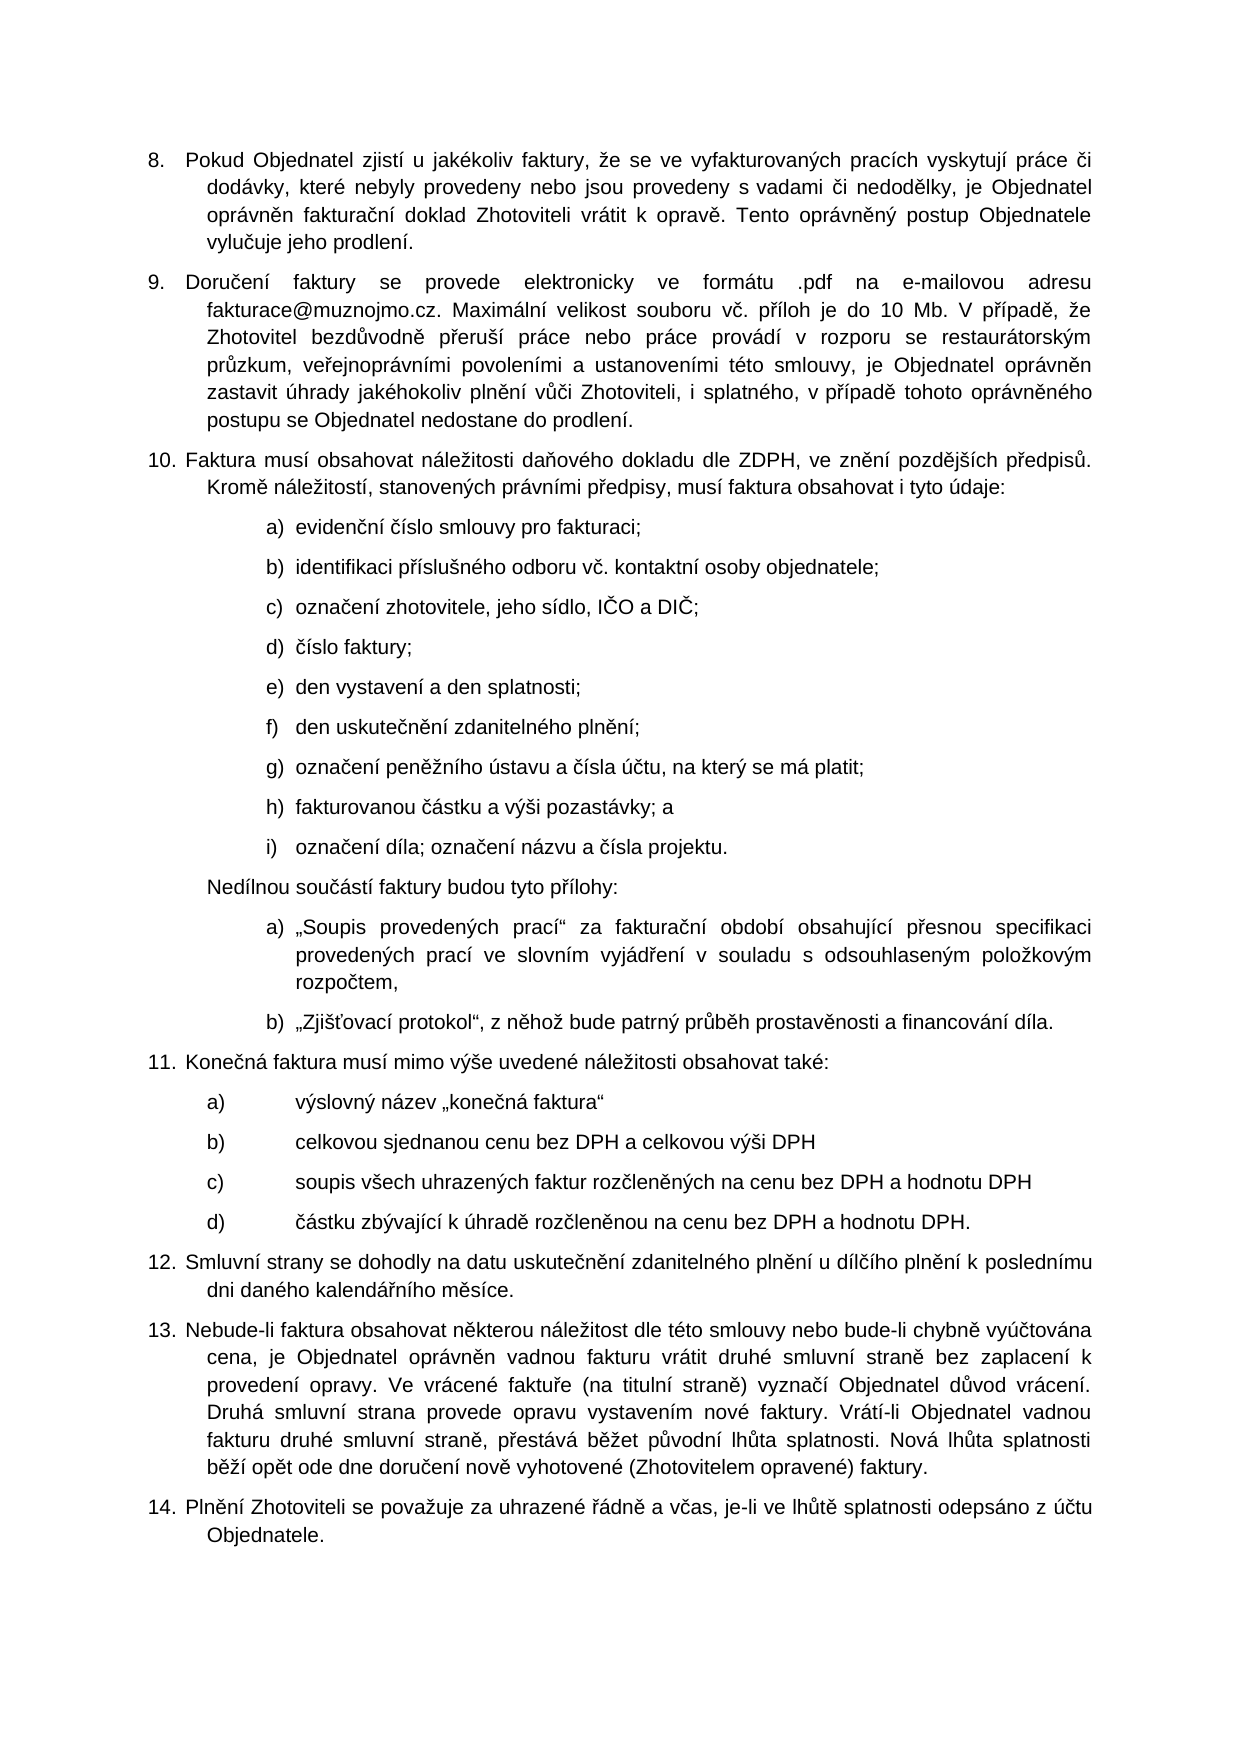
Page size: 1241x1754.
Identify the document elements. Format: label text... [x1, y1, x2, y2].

text a) výslovný název „konečná faktura“ [207, 1090, 1093, 1114]
list označení peněžního ústavu a čísla účtu, na který se má platit; [266, 755, 1093, 779]
list „Zjišťovací protokol“, z něhož bude patrný průběh prostavěnosti a financování díla. [266, 1010, 1093, 1034]
text b) celkovou sjednanou cenu bez DPH a celkovou výši DPH [207, 1130, 1093, 1154]
list Nebude-li faktura obsahovat některou náležitost dle této smlouvy nebo bude-li chybně vyúčtována cena, je Objednatel oprávněn vadnou fakturu vrátit druhé smluvní straně bez zaplacení k provedení opravy. Ve vrácené faktuře (na titulní straně) vyznačí Objednatel důvod vrácení. Druhá smluvní strana provede opravu vystavením nové faktury. Vrátí-li Objednatel vadnou fakturu druhé smluvní straně, přestává běžet původní lhůta splatnosti. Nová lhůta splatnosti běží opět ode dne doručení nově vyhotovené (Zhotovitelem opravené) faktury. [148, 1318, 1093, 1479]
list Faktura musí obsahovat náležitosti daňového dokladu dle ZDPH, ve znění pozdějších předpisů. Kromě náležitostí, stanovených právními předpisy, musí faktura obsahovat i tyto údaje: [148, 448, 1093, 499]
list den uskutečnění zdanitelného plnění; [266, 715, 1093, 739]
list Doručení faktury se provede elektronicky ve formátu .pdf na e-mailovou adresu fakturace@muznojmo.cz. Maximální velikost souboru vč. příloh je do 10 Mb. V případě, že Zhotovitel bezdůvodně přeruší práce nebo práce provádí v rozporu se restaurátorským průzkum, veřejnoprávními povoleními a ustanoveními této smlouvy, je Objednatel oprávněn zastavit úhrady jakéhokoliv plnění vůči Zhotoviteli, i splatného, v případě tohoto oprávněného postupu se Objednatel nedostane do prodlení. [148, 270, 1093, 432]
list Smluvní strany se dohodly na datu uskutečnění zdanitelného plnění u dílčího plnění k poslednímu dni daného kalendářního měsíce. [148, 1250, 1093, 1302]
list označení zhotovitele, jeho sídlo, IČO a DIČ; [266, 595, 1093, 619]
list den vystavení a den splatnosti; [266, 675, 1093, 699]
list Plnění Zhotoviteli se považuje za uhrazené řádně a včas, je-li ve lhůtě splatnosti odepsáno z účtu Objednatele. [148, 1495, 1093, 1547]
list Konečná faktura musí mimo výše uvedené náležitosti obsahovat také: [148, 1050, 1093, 1074]
list „Soupis provedených prací“ za fakturační období obsahující přesnou specifikaci provedených prací ve slovním vyjádření v souladu s odsouhlaseným položkovým rozpočtem, [266, 915, 1093, 994]
list Pokud Objednatel zjistí u jakékoliv faktury, že se ve vyfakturovaných pracích vyskytují práce či dodávky, které nebyly provedeny nebo jsou provedeny s vadami či nedodělky, je Objednatel oprávněn fakturační doklad Zhotoviteli vrátit k opravě. Tento oprávněný postup Objednatele vylučuje jeho prodlení. [148, 148, 1093, 254]
text d) částku zbývající k úhradě rozčleněnou na cenu bez DPH a hodnotu DPH. [207, 1210, 1093, 1234]
text c) soupis všech uhrazených faktur rozčleněných na cenu bez DPH a hodnotu DPH [207, 1170, 1093, 1194]
list označení díla; označení názvu a čísla projektu. [266, 835, 1093, 859]
text Nedílnou součástí faktury budou tyto přílohy: [207, 875, 1093, 899]
list identifikaci příslušného odboru vč. kontaktní osoby objednatele; [266, 555, 1093, 579]
list fakturovanou částku a výši pozastávky; a [266, 795, 1093, 819]
list číslo faktury; [266, 635, 1093, 659]
list evidenční číslo smlouvy pro fakturaci; [266, 515, 1093, 539]
